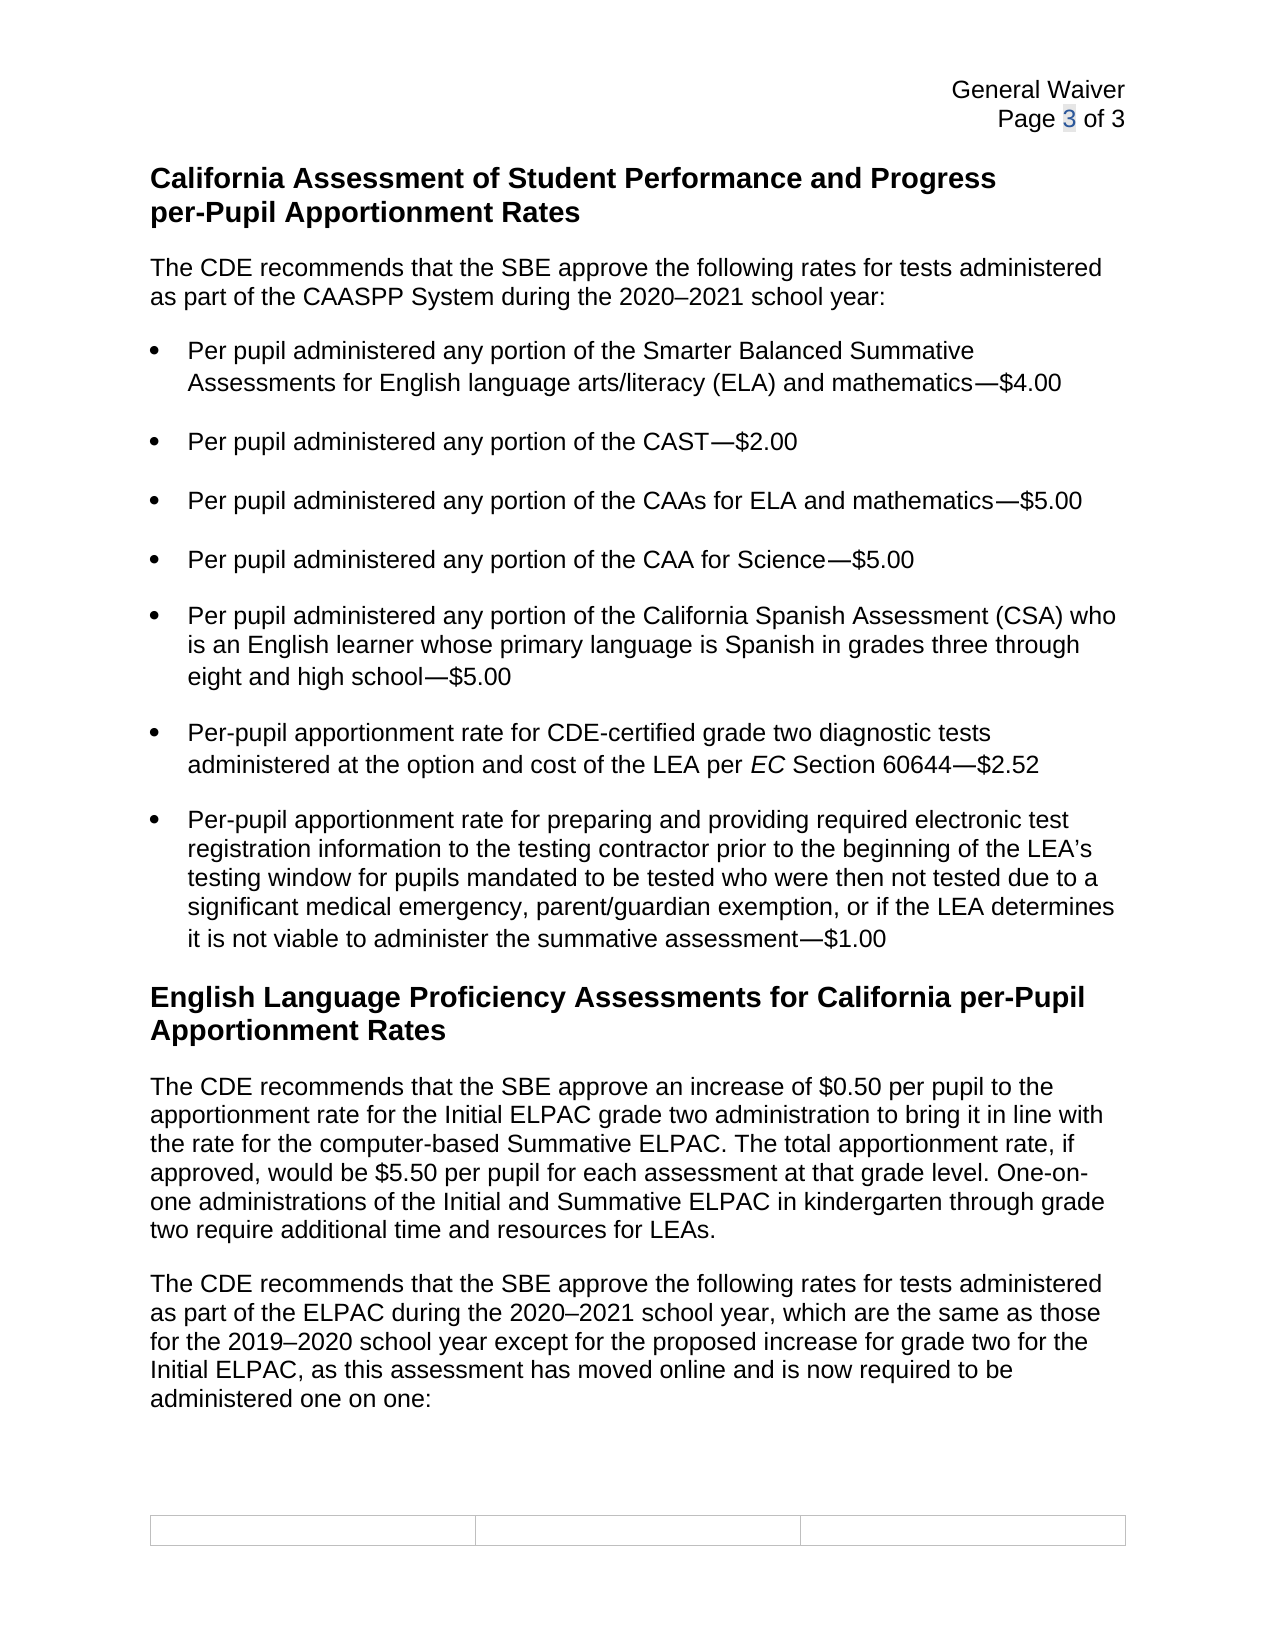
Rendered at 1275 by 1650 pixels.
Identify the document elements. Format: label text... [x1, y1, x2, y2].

list Per pupil administered any portion of the CAAs for ELA and mathematics—$5.00 [150, 483, 1125, 517]
text The CDE recommends that the SBE approve an increase of $0.50 per pupil to the apportionment rate for the Initial ELPAC grade two administration to bring it in line with the rate for the computer-based Summative ELPAC. The total apportionment rate, if approved, would be $5.50 per pupil for each assessment at that grade level. One-on-one administrations of the Initial and Summative ELPAC in kindergarten through grade two require additional time and resources for LEAs. [150, 1072, 1125, 1244]
list Per pupil administered any portion of the CAA for Science—$5.00 [150, 542, 1125, 576]
list Per pupil administered any portion of the Smarter Balanced Summative Assessments for English language arts/literacy (ELA) and mathematics—$4.00 [150, 336, 1125, 399]
list Per pupil administered any portion of the California Spanish Assessment (CSA) who is an English learner whose primary language is Spanish in grades three through eight and high school—$5.00 [150, 601, 1125, 693]
list Per-pupil apportionment rate for CDE-certified grade two diagnostic tests administered at the option and cost of the LEA per EC Section 60644—$2.52 [150, 718, 1125, 781]
list Per pupil administered any portion of the CAST—$2.00 [150, 424, 1125, 458]
text The CDE recommends that the SBE approve the following rates for tests administered as part of the CAASPP System during the 2020–2021 school year: [150, 253, 1125, 311]
subtitle California Assessment of Student Performance and Progress per-Pupil Apportionment Rates [150, 161, 1125, 228]
list Per-pupil apportionment rate for preparing and providing required electronic test registration information to the testing contractor prior to the beginning of the LEA’s testing window for pupils mandated to be tested who were then not tested due to a significant medical emergency, parent/guardian exemption, or if the LEA determines it is not viable to administer the summative assessment—$1.00 [150, 806, 1125, 955]
subtitle English Language Proficiency Assessments for California per-Pupil Apportionment Rates [150, 980, 1125, 1047]
text The CDE recommends that the SBE approve the following rates for tests administered as part of the ELPAC during the 2020–2021 school year, which are the same as those for the 2019–2020 school year except for the proposed increase for grade two for the Initial ELPAC, as this assessment has moved online and is now required to be administered one on one: [150, 1269, 1125, 1413]
